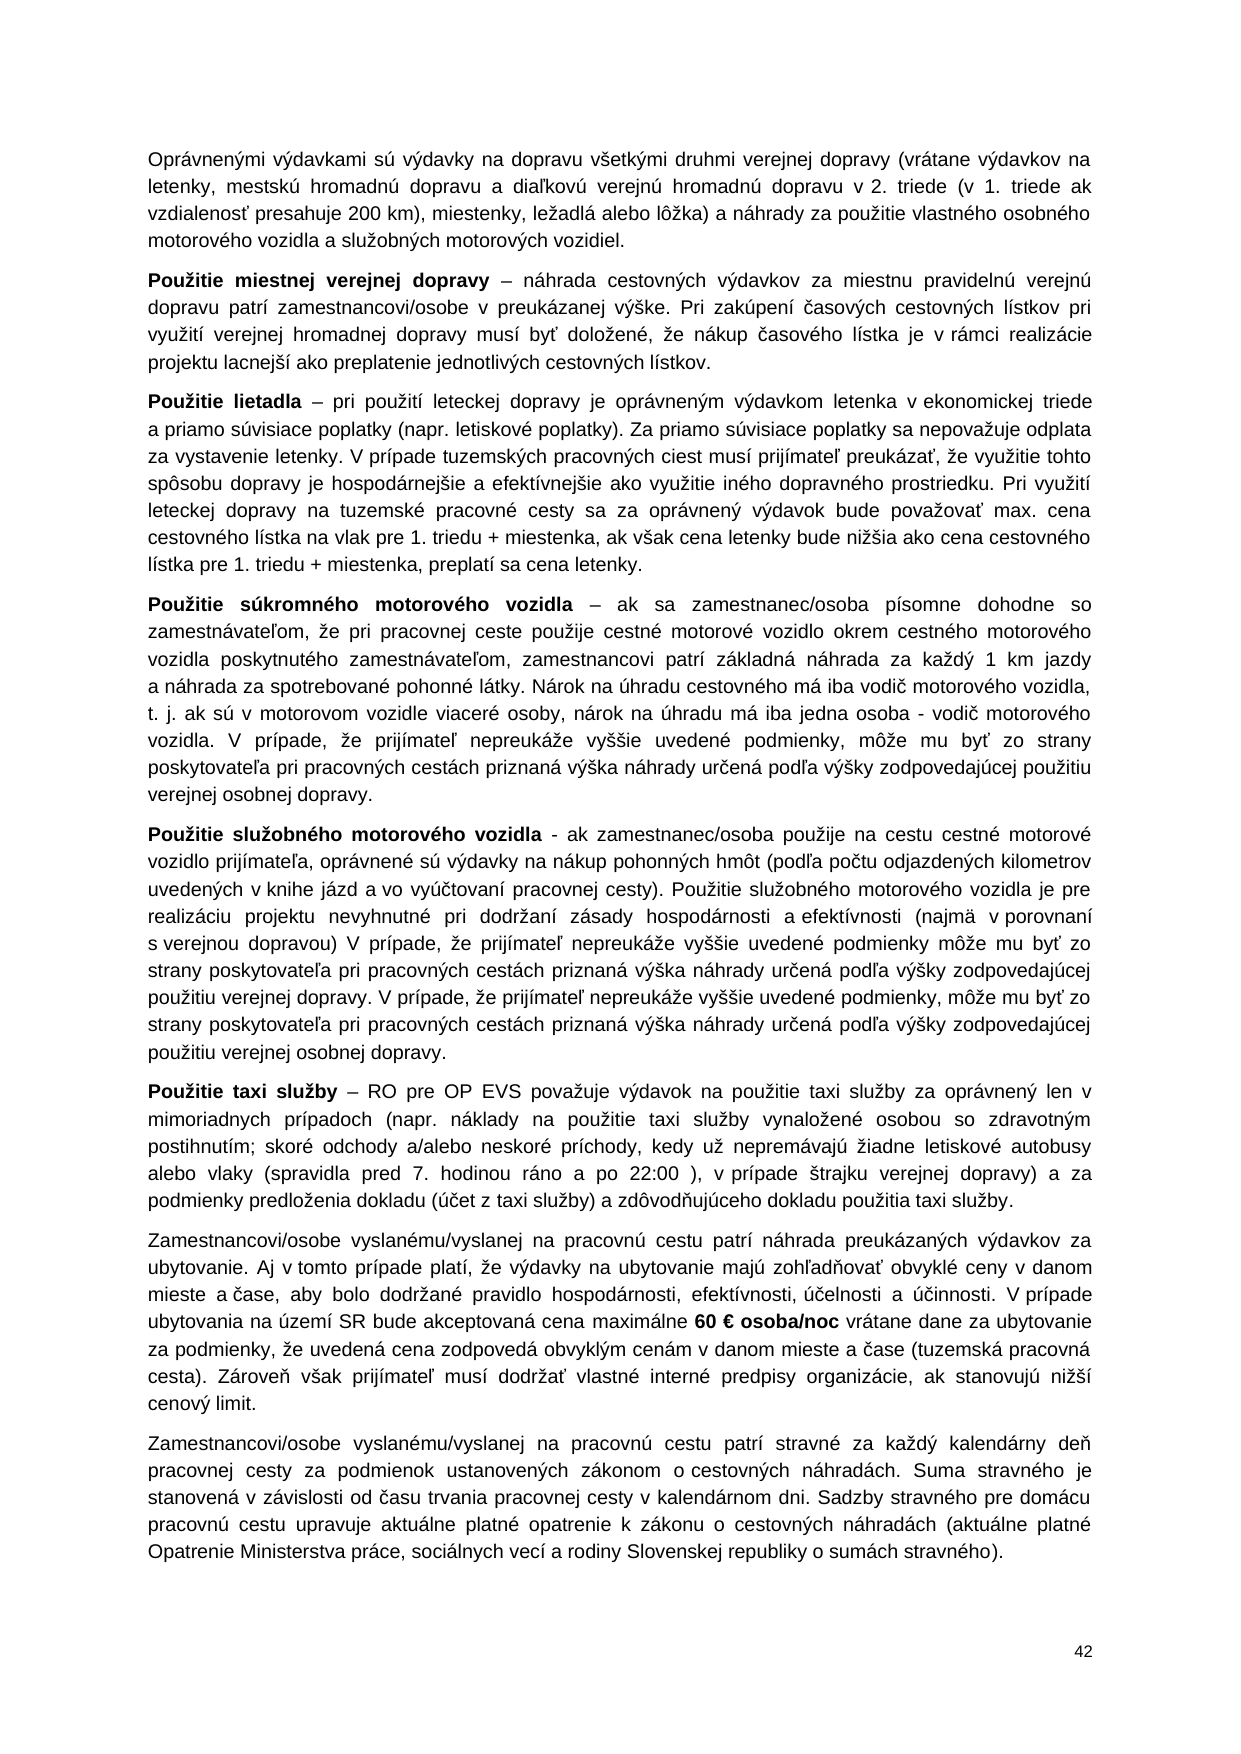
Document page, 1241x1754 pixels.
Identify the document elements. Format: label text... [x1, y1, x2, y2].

text Použitie miestnej verejnej dopravy – náhrada cestovných výdavkov za miestnu pravidelnú verejnú dopravu patrí zamestnancovi/osobe v preukázanej výške. Pri zakúpení časových cestovných lístkov pri využití verejnej hromadnej dopravy musí byť doložené, že nákup časového lístka je v rámci realizácie projektu lacnejší ako preplatenie jednotlivých cestovných lístkov. [148, 269, 1092, 373]
text Oprávnenými výdavkami sú výdavky na dopravu všetkými druhmi verejnej dopravy (vrátane výdavkov na letenky, mestskú hromadnú dopravu a diaľkovú verejnú hromadnú dopravu v 2. triede (v 1. triede ak vzdialenosť presahuje 200 km), miestenky, ležadlá alebo lôžka) a náhrady za použitie vlastného osobného motorového vozidla a služobných motorových vozidiel. [148, 148, 1092, 252]
list Použitie služobného motorového vozidla - ak zamestnanec/osoba použije na cestu cestné motorové vozidlo prijímateľa, oprávnené sú výdavky na nákup pohonných hmôt (podľa počtu odjazdených kilometrov uvedených v knihe jázd a vo vyúčtovaní pracovnej cesty). Použitie služobného motorového vozidla je pre realizáciu projektu nevyhnutné pri dodržaní zásady hospodárnosti a efektívnosti (najmä v porovnaní s verejnou dopravou) V prípade, že prijímateľ nepreukáže vyššie uvedené podmienky môže mu byť zo strany poskytovateľa pri pracovných cestách priznaná výška náhrady určená podľa výšky zodpovedajúcej použitiu verejnej dopravy. V prípade, že prijímateľ nepreukáže vyššie uvedené podmienky, môže mu byť zo strany poskytovateľa pri pracovných cestách priznaná výška náhrady určená podľa výšky zodpovedajúcej použitiu verejnej osobnej dopravy. [148, 823, 1092, 1063]
list Zamestnancovi/osobe vyslanému/vyslanej na pracovnú cestu patrí náhrada preukázaných výdavkov za ubytovanie. Aj v tomto prípade platí, že výdavky na ubytovanie majú zohľadňovať obvyklé ceny v danom mieste a čase, aby bolo dodržané pravidlo hospodárnosti, efektívnosti, účelnosti a účinnosti. V prípade ubytovania na území SR bude akceptovaná cena maximálne 60 € osoba/noc vrátane dane za ubytovanie za podmienky, že uvedená cena zodpovedá obvyklým cenám v danom mieste a čase (tuzemská pracovná cesta). Zároveň však prijímateľ musí dodržať vlastné interné predpisy organizácie, ak stanovujú nižší cenový limit. [148, 1229, 1092, 1414]
list Použitie taxi služby – RO pre OP EVS považuje výdavok na použitie taxi služby za oprávnený len v mimoriadnych prípadoch (napr. náklady na použitie taxi služby vynaložené osobou so zdravotným postihnutím; skoré odchody a/alebo neskoré príchody, kedy už nepremávajú žiadne letiskové autobusy alebo vlaky (spravidla pred 7. hodinou ráno a po 22:00 ), v prípade štrajku verejnej dopravy) a za podmienky predloženia dokladu (účet z taxi služby) a zdôvodňujúceho dokladu použitia taxi služby. [148, 1080, 1092, 1212]
list Použitie lietadla – pri použití leteckej dopravy je oprávneným výdavkom letenka v ekonomickej triede a priamo súvisiace poplatky (napr. letiskové poplatky). Za priamo súvisiace poplatky sa nepovažuje odplata za vystavenie letenky. V prípade tuzemských pracovných ciest musí prijímateľ preukázať, že využitie tohto spôsobu dopravy je hospodárnejšie a efektívnejšie ako využitie iného dopravného prostriedku. Pri využití leteckej dopravy na tuzemské pracovné cesty sa za oprávnený výdavok bude považovať max. cena cestovného lístka na vlak pre 1. triedu + miestenka, ak však cena letenky bude nižšia ako cena cestovného lístka pre 1. triedu + miestenka, preplatí sa cena letenky. [148, 390, 1092, 576]
list Použitie súkromného motorového vozidla – ak sa zamestnanec/osoba písomne dohodne so zamestnávateľom, že pri pracovnej ceste použije cestné motorové vozidlo okrem cestného motorového vozidla poskytnutého zamestnávateľom, zamestnancovi patrí základná náhrada za každý 1 km jazdy a náhrada za spotrebované pohonné látky. Nárok na úhradu cestovného má iba vodič motorového vozidla, t. j. ak sú v motorovom vozidle viaceré osoby, nárok na úhradu má iba jedna osoba - vodič motorového vozidla. V prípade, že prijímateľ nepreukáže vyššie uvedené podmienky, môže mu byť zo strany poskytovateľa pri pracovných cestách priznaná výška náhrady určená podľa výšky zodpovedajúcej použitiu verejnej osobnej dopravy. [148, 593, 1092, 806]
list Zamestnancovi/osobe vyslanému/vyslanej na pracovnú cestu patrí stravné za každý kalendárny deň pracovnej cesty za podmienok ustanovených zákonom o cestovných náhradách. Suma stravného je stanovená v závislosti od času trvania pracovnej cesty v kalendárnom dni. Sadzby stravného pre domácu pracovnú cestu upravuje aktuálne platné opatrenie k zákonu o cestovných náhradách (aktuálne platné Opatrenie Ministerstva práce, sociálnych vecí a rodiny Slovenskej republiky o sumách stravného). [148, 1431, 1092, 1563]
